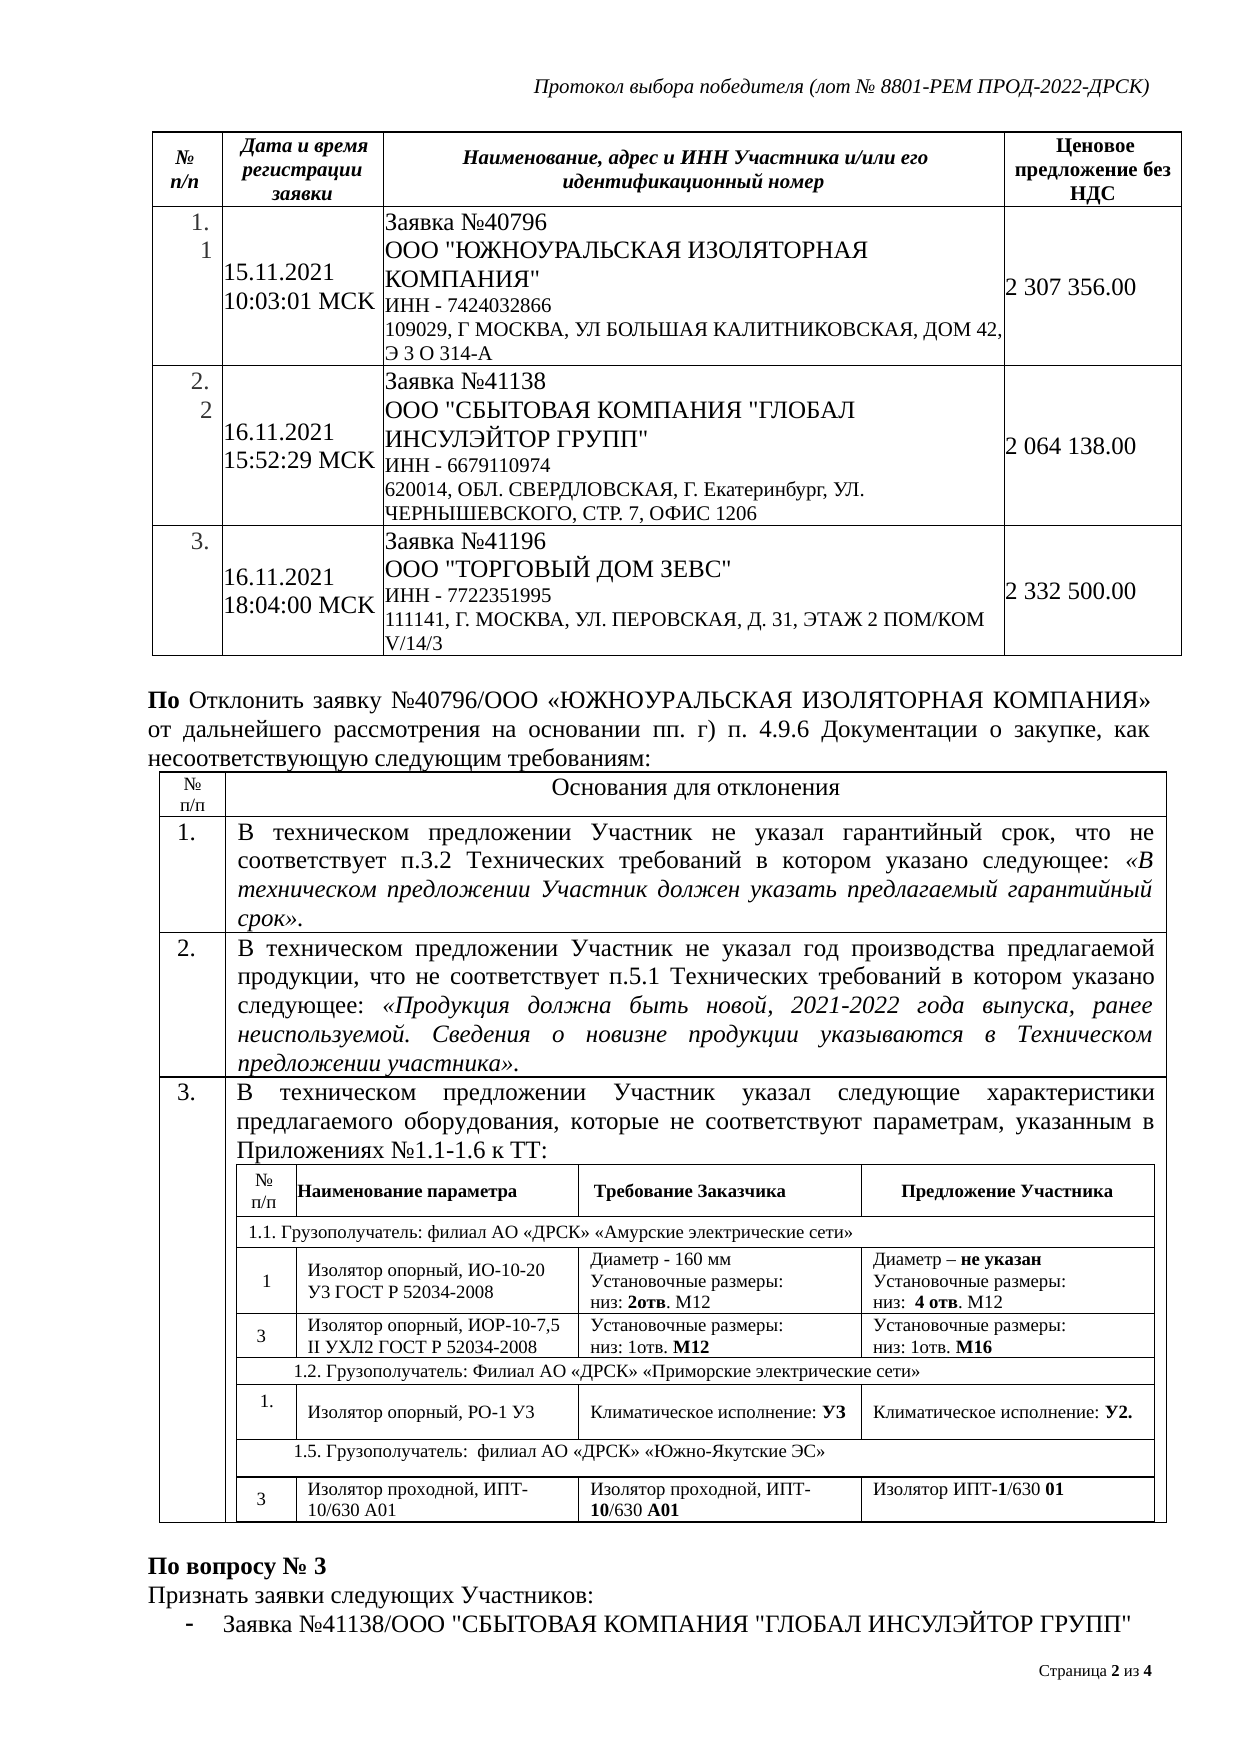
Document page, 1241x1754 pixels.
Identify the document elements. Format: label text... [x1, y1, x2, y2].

table_cell 2 307 356.00 [1005, 207, 1181, 365]
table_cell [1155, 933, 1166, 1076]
table_cell В техническом предложении Участник указал следующие характеристики предлагаемого оборудования, которые не соответствуют параметрам, указанным в Приложениях №1.1-1.6 к ТТ: [862, 1385, 1154, 1439]
table_cell В техническом предложении Участник указал следующие характеристики предлагаемого оборудования, которые не соответствуют параметрам, указанным в Приложениях №1.1-1.6 к ТТ: [579, 1165, 861, 1216]
table_cell 15.11.2021 10:03:01 MCK [223, 207, 383, 365]
table_cell [160, 817, 225, 932]
table_cell В техническом предложении Участник указал следующие характеристики предлагаемого оборудования, которые не соответствуют параметрам, указанным в Приложениях №1.1-1.6 к ТТ: [297, 1478, 578, 1521]
table_cell 2 332 500.00 [1005, 526, 1181, 655]
table_cell В техническом предложении Участник указал следующие характеристики предлагаемого оборудования, которые не соответствуют параметрам, указанным в Приложениях №1.1-1.6 к ТТ: [237, 1217, 1154, 1247]
text Признать заявки следующих Участников: [148, 1580, 1152, 1609]
table_header Основания для отклонения [226, 773, 1166, 816]
table_cell В техническом предложении Участник указал следующие характеристики предлагаемого оборудования, которые не соответствуют параметрам, указанным в Приложениях №1.1-1.6 к ТТ: [297, 1165, 578, 1216]
table_cell В техническом предложении Участник указал следующие характеристики предлагаемого оборудования, которые не соответствуют параметрам, указанным в Приложениях №1.1-1.6 к ТТ: [297, 1385, 578, 1439]
table_cell В техническом предложении Участник указал следующие характеристики предлагаемого оборудования, которые не соответствуют параметрам, указанным в Приложениях №1.1-1.6 к ТТ: [862, 1248, 1154, 1313]
table_cell 2 [153, 366, 222, 525]
table_cell [153, 526, 222, 655]
table_header № п/п [153, 133, 222, 206]
list Заявка №41138/ООО "СБЫТОВАЯ КОМПАНИЯ "ГЛОБАЛ ИНСУЛЭЙТОР ГРУПП" [185, 1609, 1152, 1638]
table_cell 16.11.2021 18:04:00 MCK [223, 526, 383, 655]
table_cell [160, 933, 225, 1076]
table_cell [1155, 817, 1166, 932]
table_cell В техническом предложении Участник указал следующие характеристики предлагаемого оборудования, которые не соответствуют параметрам, указанным в Приложениях №1.1-1.6 к ТТ: [579, 1248, 861, 1313]
table_cell В техническом предложении Участник указал следующие характеристики предлагаемого оборудования, которые не соответствуют параметрам, указанным в Приложениях №1.1-1.6 к ТТ: [297, 1248, 578, 1313]
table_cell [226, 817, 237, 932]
table_header Дата и время регистрации заявки [223, 133, 383, 206]
table_cell Заявка №41196 ООО "ТОРГОВЫЙ ДОМ ЗЕВС" ИНН - 7722351995 111141, Г. МОСКВА, УЛ. ПЕРОВСКАЯ, Д. 31, ЭТАЖ 2 ПОМ/КОМ V/14/3 [384, 526, 1004, 655]
table_cell [160, 1078, 225, 1522]
table_cell 1 [153, 207, 222, 365]
table_cell В техническом предложении Участник указал следующие характеристики предлагаемого оборудования, которые не соответствуют параметрам, указанным в Приложениях №1.1-1.6 к ТТ: [862, 1165, 1154, 1216]
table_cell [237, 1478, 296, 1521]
table_cell 2 064 138.00 [1005, 366, 1181, 525]
table_cell В техническом предложении Участник указал следующие характеристики предлагаемого оборудования, которые не соответствуют параметрам, указанным в Приложениях №1.1-1.6 к ТТ: [862, 1314, 1154, 1357]
table_header Наименование, адрес и ИНН Участника и/или его идентификационный номер [384, 133, 1004, 206]
text По вопросу № 3 [148, 1551, 1152, 1580]
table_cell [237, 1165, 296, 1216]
table_cell В техническом предложении Участник указал следующие характеристики предлагаемого оборудования, которые не соответствуют параметрам, указанным в Приложениях №1.1-1.6 к ТТ: [579, 1314, 861, 1357]
table_header Ценовое предложение без НДС [1005, 133, 1181, 206]
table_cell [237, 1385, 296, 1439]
table_cell 16.11.2021 15:52:29 MCK [223, 366, 383, 525]
table_cell В техническом предложении Участник указал следующие характеристики предлагаемого оборудования, которые не соответствуют параметрам, указанным в Приложениях №1.1-1.6 к ТТ: [579, 1478, 861, 1521]
table_cell В техническом предложении Участник указал следующие характеристики предлагаемого оборудования, которые не соответствуют параметрам, указанным в Приложениях №1.1-1.6 к ТТ: [237, 1358, 1154, 1384]
table_cell В техническом предложении Участник указал следующие характеристики предлагаемого оборудования, которые не соответствуют параметрам, указанным в Приложениях №1.1-1.6 к ТТ: [297, 1314, 578, 1357]
table_cell Заявка №41138 ООО "СБЫТОВАЯ КОМПАНИЯ "ГЛОБАЛ ИНСУЛЭЙТОР ГРУПП" ИНН - 6679110974 620014, ОБЛ. СВЕРДЛОВСКАЯ, Г. Екатеринбург, УЛ. ЧЕРНЫШЕВСКОГО, СТР. 7, ОФИС 1206 [384, 366, 1004, 525]
table_header № п/п [160, 773, 225, 816]
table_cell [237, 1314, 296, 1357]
table_cell В техническом предложении Участник указал следующие характеристики предлагаемого оборудования, которые не соответствуют параметрам, указанным в Приложениях №1.1-1.6 к ТТ: [862, 1478, 1154, 1521]
text По Отклонить заявку №40796/ООО «ЮЖНОУРАЛЬСКАЯ ИЗОЛЯТОРНАЯ КОМПАНИЯ» от дальнейшего рассмотрения на основании пп. г) п. 4.9.6 Документации о закупке, как несоответствующую следующим требованиям: [148, 685, 1152, 771]
table_cell В техническом предложении Участник указал следующие характеристики предлагаемого оборудования, которые не соответствуют параметрам, указанным в Приложениях №1.1-1.6 к ТТ: [579, 1385, 861, 1439]
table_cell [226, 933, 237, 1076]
table_cell Заявка №40796 ООО "ЮЖНОУРАЛЬСКАЯ ИЗОЛЯТОРНАЯ КОМПАНИЯ" ИНН - 7424032866 109029, Г МОСКВА, УЛ БОЛЬШАЯ КАЛИТНИКОВСКАЯ, ДОМ 42, Э 3 О 314-А [384, 207, 1004, 365]
table_cell В техническом предложении Участник указал следующие характеристики предлагаемого оборудования, которые не соответствуют параметрам, указанным в Приложениях №1.1-1.6 к ТТ: [237, 1440, 1154, 1476]
